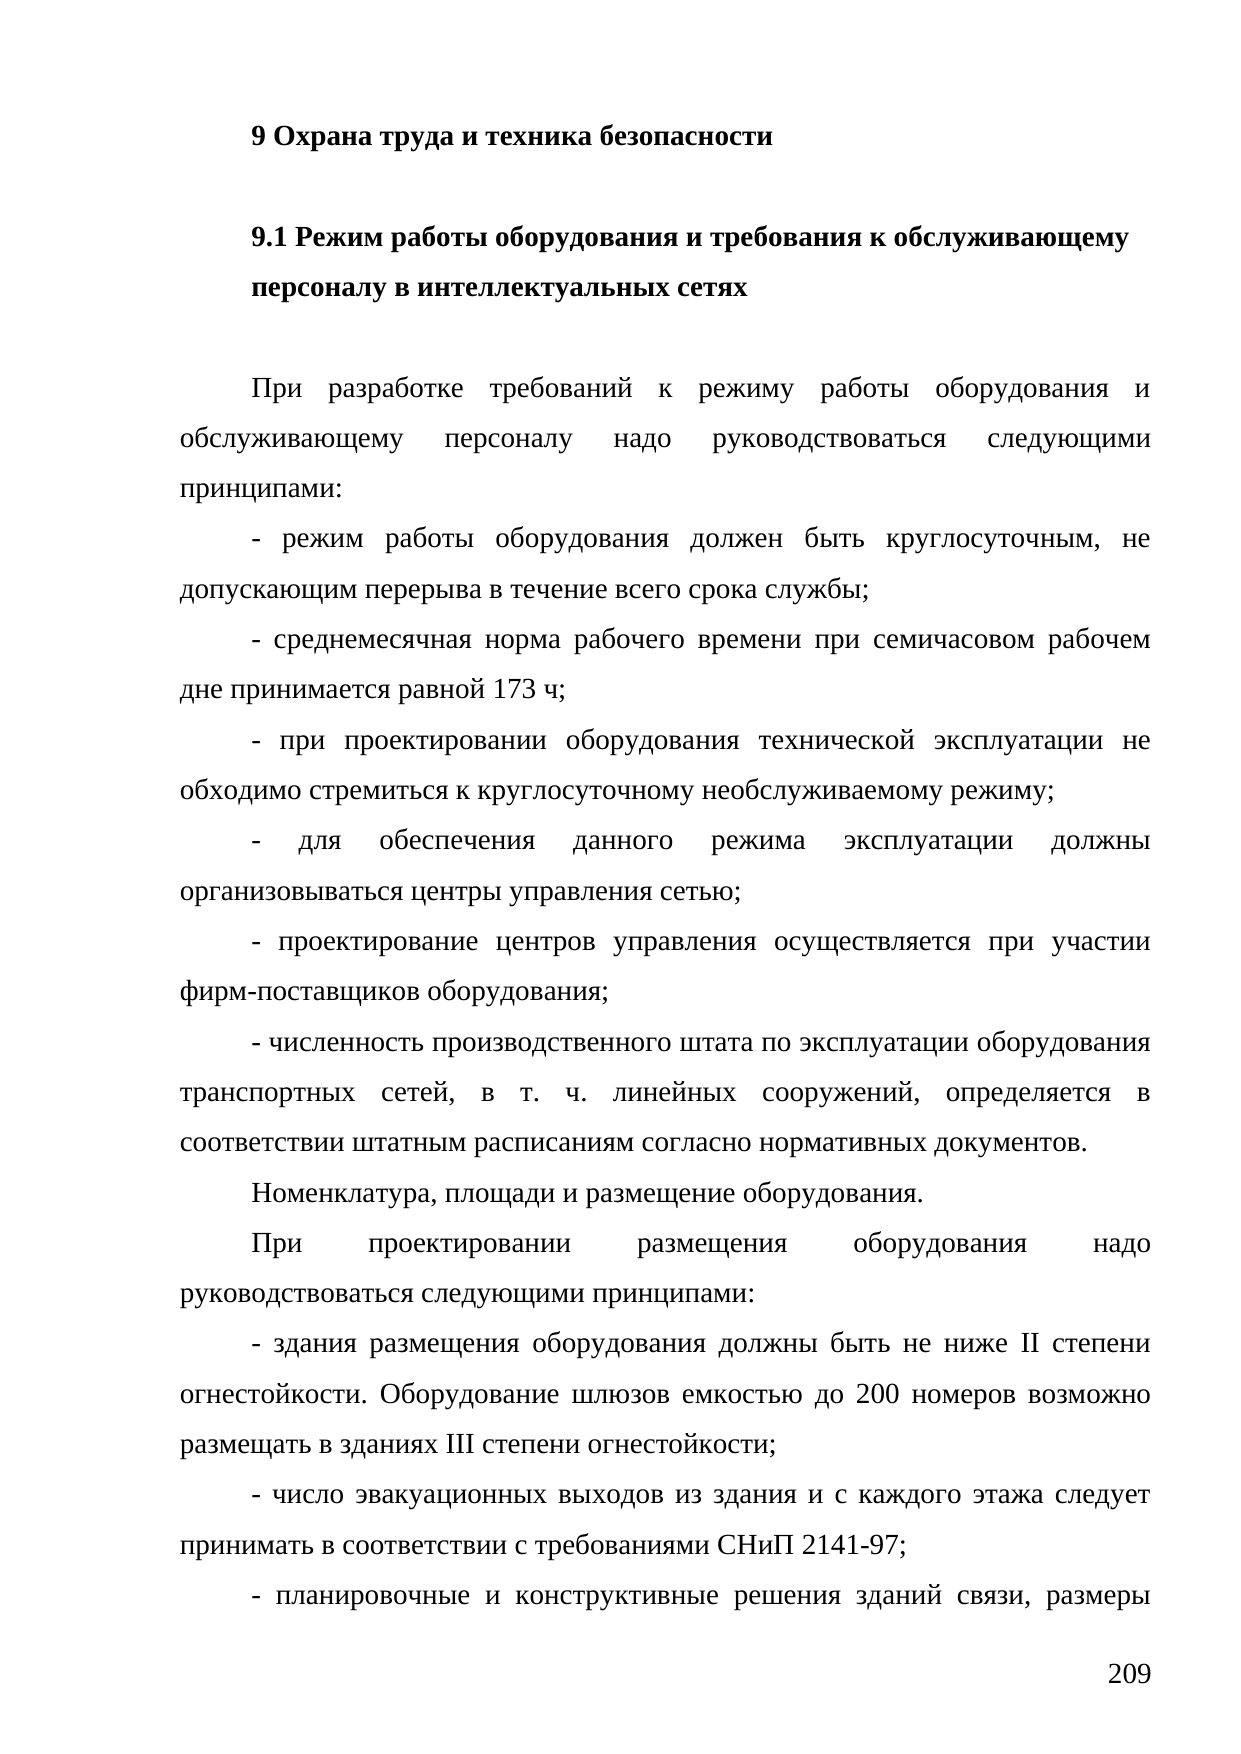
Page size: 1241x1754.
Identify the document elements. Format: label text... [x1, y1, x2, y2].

text - число эвакуационных выходов из здания и с каждого этажа следует принимать в соответствии с требованиями СНиП 2141-97; [179, 1477, 1151, 1560]
text - проектирование центров управления осуществляется при участии фирм-поставщиков оборудования; [179, 923, 1151, 1007]
text При разработке требований к режиму работы оборудования и обслуживающему персоналу надо руководствоваться следующими принципами: [179, 370, 1151, 504]
text 9.1 Режим работы оборудования и требования к обслуживающему персоналу в интеллектуальных сетях [251, 219, 1151, 303]
text Номенклатура, площади и размещение оборудования. [179, 1175, 1151, 1208]
text 9 Охрана труда и техника безопасности [251, 118, 1151, 152]
text - численность производственного штата по эксплуатации оборудования транспортных сетей, в т. ч. линейных сооружений, определяется в соответствии штатным расписаниям согласно нормативных документов. [179, 1024, 1151, 1158]
text - среднемесячная норма рабочего времени при семичасовом рабочем дне принимается равной 173 ч; [179, 621, 1151, 705]
text - здания размещения оборудования должны быть не ниже II степени огнестойкости. Оборудование шлюзов емкостью до 200 номеров возможно размещать в зданиях III степени огнестойкости; [179, 1326, 1151, 1460]
text При проектировании размещения оборудования надо руководствоваться следующими принципами: [179, 1225, 1151, 1309]
text - для обеспечения данного режима эксплуатации должны организовываться центры управления сетью; [179, 822, 1151, 906]
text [179, 1577, 1151, 1611]
text - при проектировании оборудования технической эксплуатации не обходимо стремиться к круглосуточному необслуживаемому режиму; [179, 722, 1151, 806]
text - режим работы оборудования должен быть круглосуточным, не допускающим перерыва в течение всего срока службы; [179, 521, 1151, 604]
